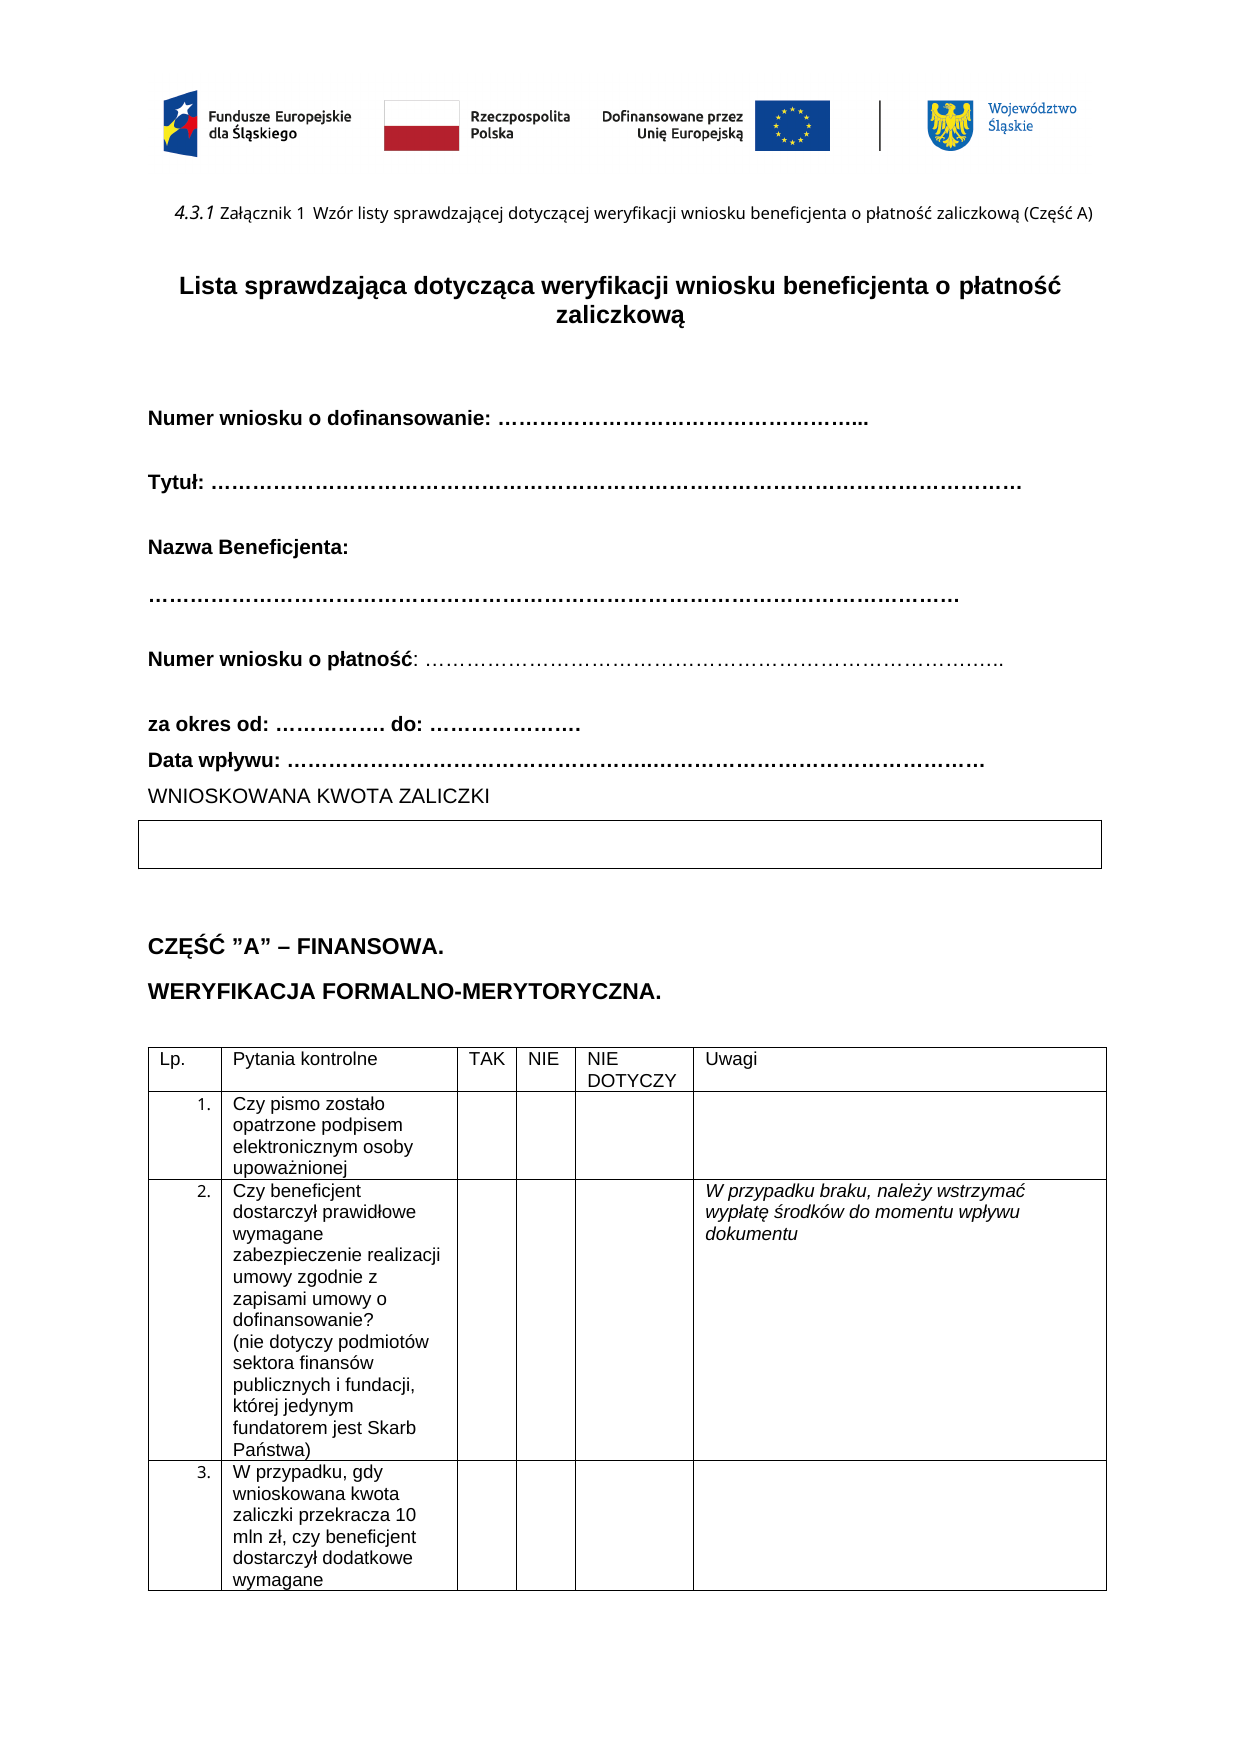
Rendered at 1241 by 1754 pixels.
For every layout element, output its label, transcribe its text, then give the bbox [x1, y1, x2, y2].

table_header Pytania kontrolne [222, 1048, 457, 1091]
table_header Lp. [149, 1048, 221, 1091]
table_header NIE DOTYCZY [576, 1048, 693, 1091]
subtitle za okres od: ……………. do: …………………. [148, 712, 1093, 736]
table_cell [149, 1180, 221, 1460]
table_cell [517, 1461, 575, 1590]
text Numer wniosku o płatność: …………………………………………………………………….….. [148, 647, 1093, 671]
table_header Uwagi [694, 1048, 1106, 1091]
table_cell [458, 1180, 516, 1460]
picture [147, 73, 1093, 174]
text WERYFIKACJA FORMALNO-MERYTORYCZNA. [148, 978, 1093, 1004]
text Numer wniosku o dofinansowanie: ……………………………………………... [148, 406, 1093, 429]
table_cell Czy beneficjent dostarczył prawidłowe wymagane zabezpieczenie realizacji umowy zgodnie z zapisami umowy o dofinansowanie? (nie dotyczy podmiotów sektora finansów publicznych i fundacji, której jedynym fundatorem jest Skarb Państwa) [222, 1180, 457, 1460]
title 4.3.1 Załącznik 1 Wzór listy sprawdzającej dotyczącej weryfikacji wniosku beneficjenta o płatność zaliczkową (Część A) [148, 199, 1093, 224]
subtitle WNIOSKOWANA KWOTA ZALICZKI [148, 784, 1093, 808]
table_cell [694, 1092, 1106, 1178]
table_cell [694, 1461, 1106, 1590]
table_cell [576, 1092, 693, 1178]
subtitle Lista sprawdzająca dotycząca weryfikacji wniosku beneficjenta o płatność zaliczkową [148, 271, 1093, 328]
text Nazwa Beneficjenta: ……………………………………………………………………………………………………… [148, 535, 1093, 607]
table_cell [517, 1180, 575, 1460]
table_cell [149, 1461, 221, 1590]
table_cell [458, 1461, 516, 1590]
table_cell [149, 1092, 221, 1178]
table_cell [517, 1092, 575, 1178]
text CZĘŚĆ ”A” – FINANSOWA. [148, 933, 1093, 959]
table_cell Czy pismo zostało opatrzone podpisem elektronicznym osoby upoważnionej [222, 1092, 457, 1178]
table_header NIE [517, 1048, 575, 1091]
text Tytuł: ……………………………………………………………………………………………………… [148, 470, 1093, 494]
table_cell [458, 1092, 516, 1178]
subtitle Data wpływu: ……………………………………………..………………………………………… [148, 748, 1093, 772]
table_cell W przypadku braku, należy wstrzymać wypłatę środków do momentu wpływu dokumentu [694, 1180, 1106, 1460]
table_cell [576, 1180, 693, 1460]
table_header TAK [458, 1048, 516, 1091]
table_cell [576, 1461, 693, 1590]
